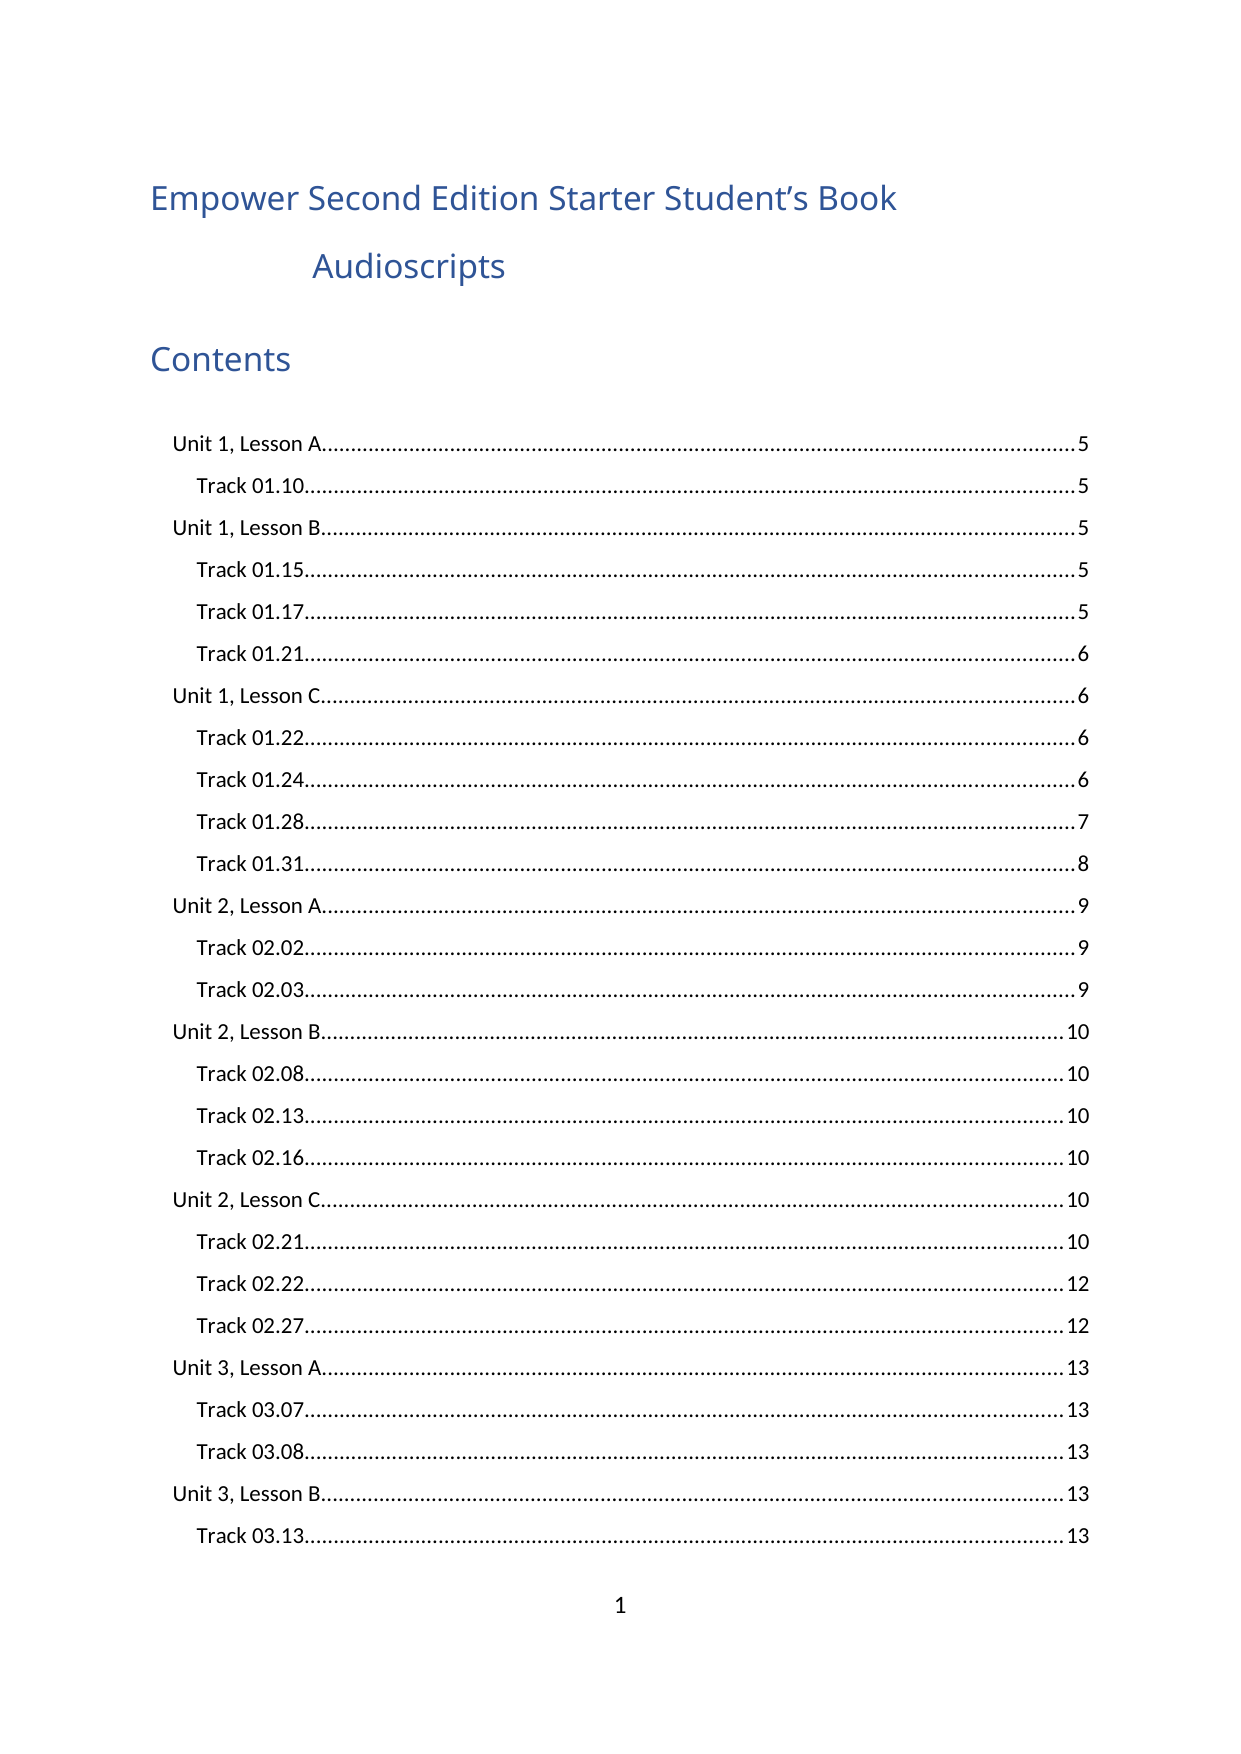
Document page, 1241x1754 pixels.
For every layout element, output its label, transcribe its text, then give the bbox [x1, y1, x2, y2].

text Unit 2, Lesson B 10 [172, 1017, 1090, 1045]
text Track 02.08 10 [196, 1059, 1090, 1087]
text Track 01.24 6 [196, 765, 1090, 793]
text Track 02.03 9 [196, 975, 1090, 1003]
text Track 03.08 13 [196, 1437, 1090, 1465]
text Unit 3, Lesson A 13 [172, 1353, 1090, 1381]
text Track 02.13 10 [196, 1101, 1090, 1129]
text Track 02.02 9 [196, 933, 1090, 961]
text Unit 1, Lesson B 5 [172, 513, 1090, 541]
text Track 01.28 7 [196, 807, 1090, 835]
text Track 01.21 6 [196, 639, 1090, 667]
text Track 02.21 10 [196, 1227, 1090, 1255]
text Track 02.27 12 [196, 1311, 1090, 1339]
text Track 02.16 10 [196, 1143, 1090, 1171]
text Track 01.22 6 [196, 723, 1090, 751]
text Unit 2, Lesson A 9 [172, 891, 1090, 919]
text Track 02.22 12 [196, 1269, 1090, 1297]
text Track 03.13 13 [196, 1521, 1090, 1549]
text Unit 2, Lesson C 10 [172, 1185, 1090, 1213]
text Track 01.15 5 [196, 555, 1090, 583]
text Unit 3, Lesson B 13 [172, 1479, 1090, 1507]
text Track 01.17 5 [196, 597, 1090, 625]
text Track 03.07 13 [196, 1395, 1090, 1423]
text Track 01.10 5 [196, 471, 1090, 499]
text Track 01.31 8 [196, 849, 1090, 877]
subtitle Empower Second Edition Starter Student’s Book Audioscripts [150, 175, 1090, 288]
text Unit 1, Lesson A 5 [172, 429, 1090, 457]
text Unit 1, Lesson C 6 [172, 681, 1090, 709]
subtitle Contents [150, 336, 1090, 382]
